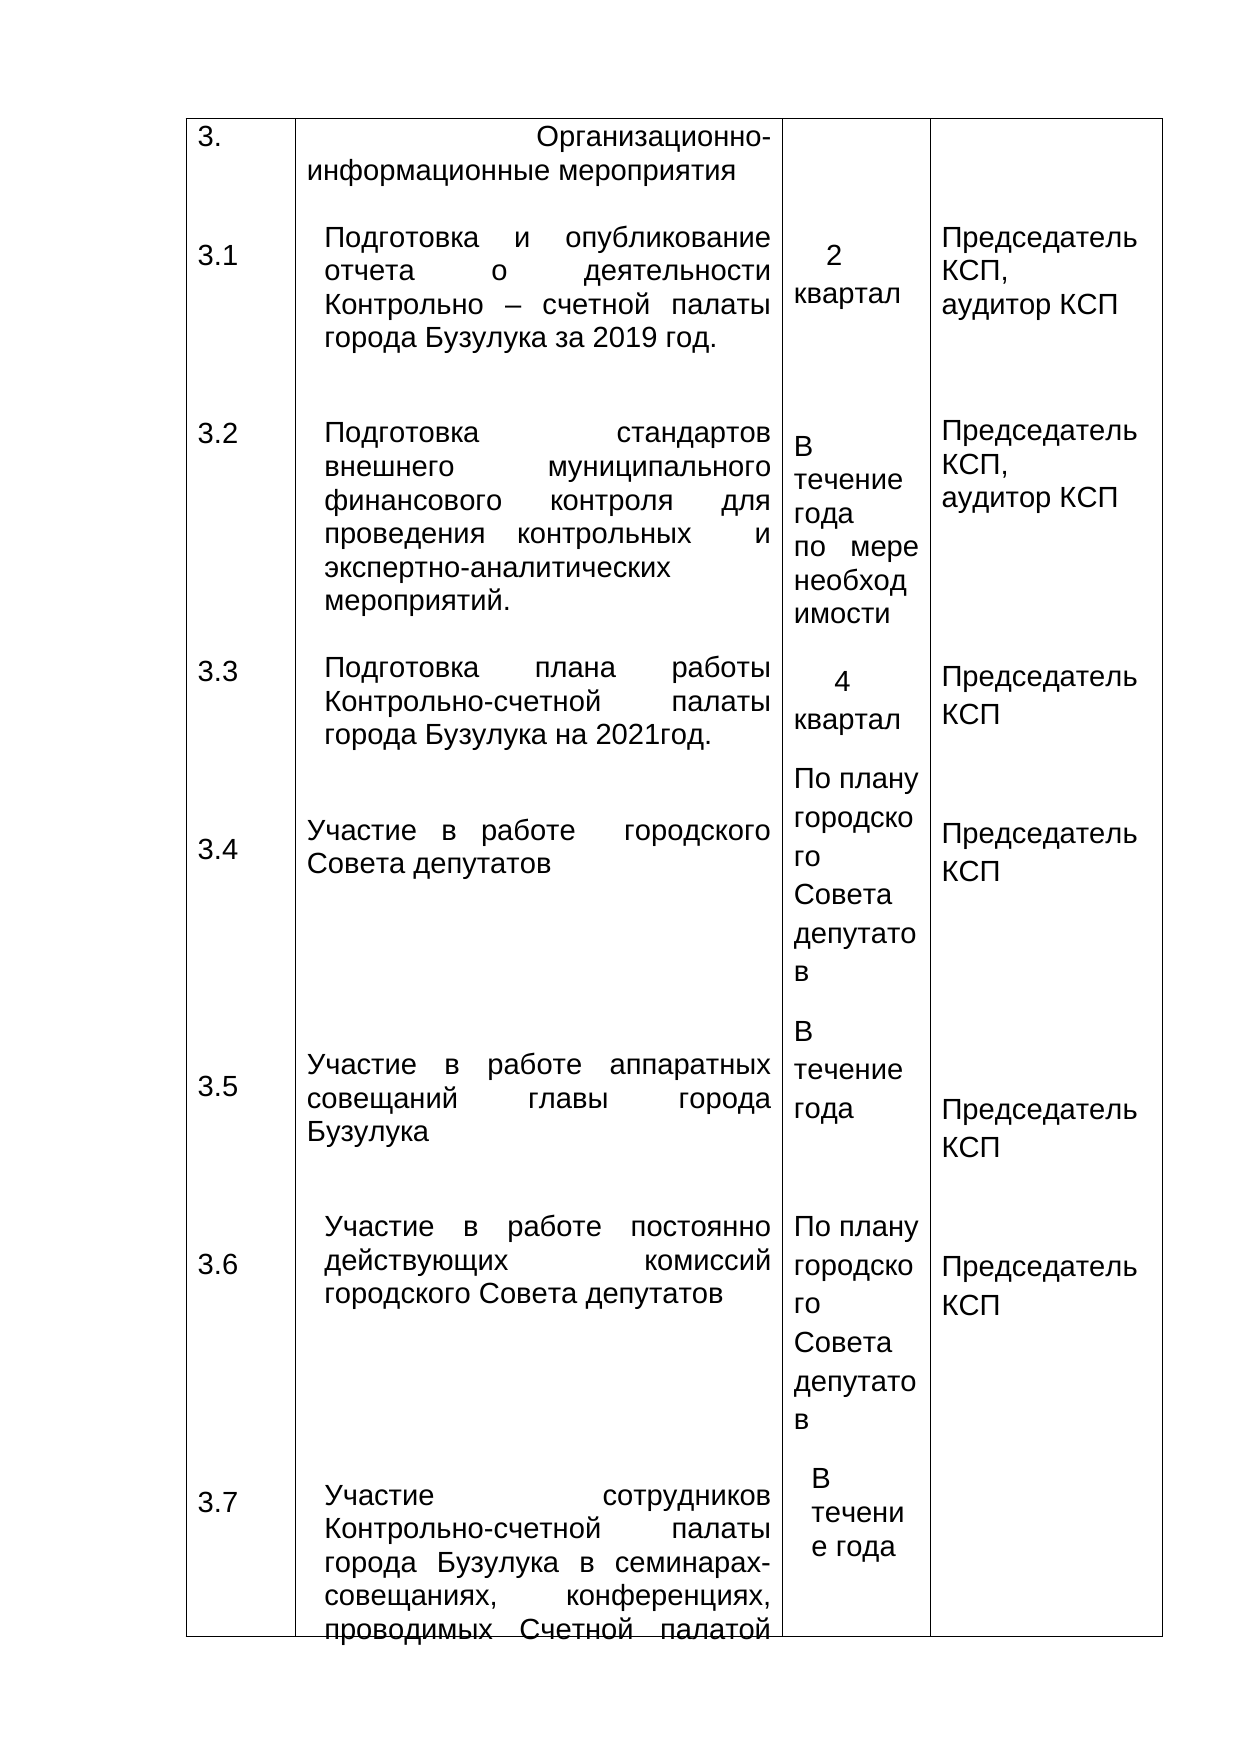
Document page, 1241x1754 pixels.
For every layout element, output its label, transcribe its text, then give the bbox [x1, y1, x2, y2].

table_cell 3. 3.1 3.2 3.3 3.4 3.5 3.6 3.7 [187, 119, 295, 1636]
table_cell Председатель КСП, аудитор КСП Председатель КСП, аудитор КСП Председатель КСП Председатель КСП Председатель КСП Председатель КСП [931, 119, 1162, 1636]
table_cell Организационно-информационные мероприятия Подготовка и опубликование отчета о деятельности Контрольно – счетной палаты города Бузулука за 2019 год. Подготовка стандартов внешнего муниципального финансового контроля для проведения контрольных и экспертно-аналитических мероприятий. Подготовка плана работы Контрольно-счетной палаты города Бузулука на 2021год. Участие в работе городского Совета депутатов Участие в работе аппаратных совещаний главы города Бузулука Участие в работе постоянно действующих комиссий городского Совета депутатов Участие сотрудников Контрольно-счетной палаты города Бузулука в семинарах-совещаниях, конференциях, проводимых Счетной палатой области В течение года председатель КСП аудитор КСП Рассмотрение запросов и обращений по вопросам, относящимся к компетенции Контрольно – счетной палаты. В течение года по мере поступления председатель КСП аудитор КСП Подготовка информации городскому Совету депутатов и главе города Бузулука о результатах проведенных контрольных и экспертно-аналитических мероприятий В течение года председатель КСП Подготовка организационных вопросов и отчета о работе Контрольно-счетной палаты в рамках деятельности в межведомственной рабочей группе по противодействию коррупции В течение года председатель КСП [296, 119, 782, 1636]
table_cell 2 квартал В течение года по мере необходимости 4 квартал По плану городского Совета депутатов В течение года По плану городского Совета депутатов В течение года [783, 119, 930, 1636]
